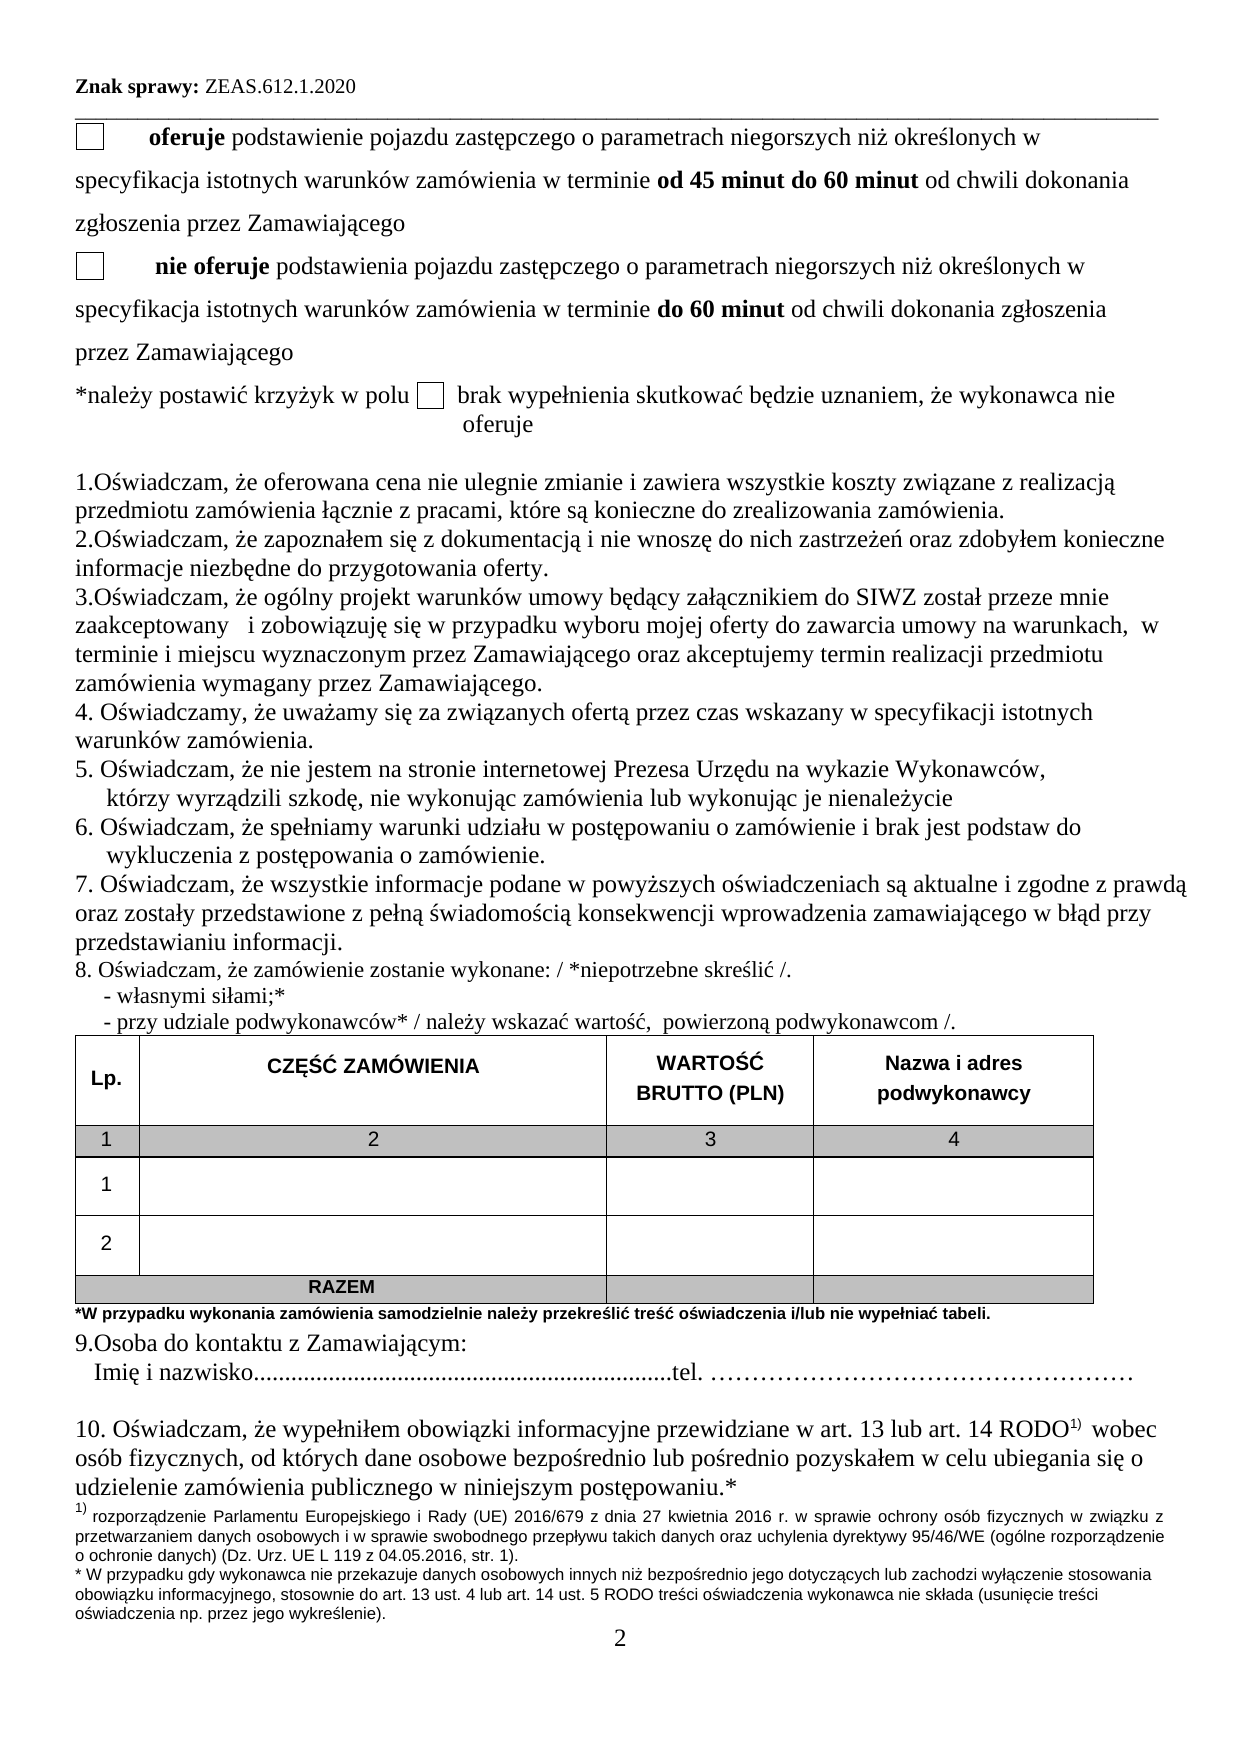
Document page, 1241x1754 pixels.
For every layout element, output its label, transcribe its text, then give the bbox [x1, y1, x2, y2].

text 7. Oświadczam, że wszystkie informacje podane w powyższych oświadczeniach są aktualne i zgodne z prawdą oraz zostały przedstawione z pełną świadomością konsekwencji wprowadzenia zamawiającego w błąd przy przedstawianiu informacji. [75, 869, 1195, 956]
text 9.Osoba do kontaktu z Zamawiającym: [75, 1328, 1195, 1357]
text 8. Oświadczam, że zamówienie zostanie wykonane: / *niepotrzebne skreślić /. [75, 956, 1195, 982]
table_cell RAZEM [76, 1276, 606, 1303]
table_header WARTOŚĆ BRUTTO (PLN) [607, 1036, 813, 1125]
text 5. Oświadczam, że nie jestem na stronie internetowej Prezesa Urzędu na wykazie Wykonawców, [75, 754, 1195, 783]
text *należy postawić krzyżyk w polu brak wypełnienia skutkować będzie uznaniem, że wykonawca nie [75, 381, 1165, 409]
table_cell 2 [76, 1216, 139, 1274]
text nie oferuje podstawienia pojazdu zastępczego o parametrach niegorszych niż określonych w specyfikacja istotnych warunków zamówienia w terminie do 60 minut od chwili dokonania zgłoszenia przez Zamawiającego [75, 251, 1165, 366]
text 4. Oświadczamy, że uważamy się za związanych ofertą przez czas wskazany w specyfikacji istotnych warunków zamówienia. [75, 697, 1195, 754]
text 2.Oświadczam, że zapoznałem się z dokumentacją i nie wnoszę do nich zastrzeżeń oraz zdobyłem konieczne informacje niezbędne do przygotowania oferty. [75, 524, 1195, 582]
text - własnymi siłami;* [75, 982, 1195, 1008]
table_cell 4 [814, 1126, 1093, 1156]
table_cell 2 [140, 1126, 606, 1156]
table_header Lp. [76, 1036, 139, 1125]
text oferuje [75, 409, 1165, 438]
table_cell [140, 1216, 606, 1274]
table_cell [814, 1158, 1093, 1215]
text 1.Oświadczam, że oferowana cena nie ulegnie zmianie i zawiera wszystkie koszty związane z realizacją przedmiotu zamówienia łącznie z pracami, które są konieczne do zrealizowania zamówienia. [75, 467, 1195, 524]
text Imię i nazwisko...................................................................tel. …………………………………………… [75, 1357, 1165, 1386]
table_cell 1 [76, 1126, 139, 1156]
text 1) rozporządzenie Parlamentu Europejskiego i Rady (UE) 2016/679 z dnia 27 kwietnia 2016 r. w sprawie ochrony osób fizycznych w związku z przetwarzaniem danych osobowych i w sprawie swobodnego przepływu takich danych oraz uchylenia dyrektywy 95/46/WE (ogólne rozporządzenie o ochronie danych) (Dz. Urz. UE L 119 z 04.05.2016, str. 1). [75, 1501, 1165, 1565]
text 10. Oświadczam, że wypełniłem obowiązki informacyjne przewidziane w art. 13 lub art. 14 RODO1) wobec osób fizycznych, od których dane osobowe bezpośrednio lub pośrednio pozyskałem w celu ubiegania się o udzielenie zamówienia publicznego w niniejszym postępowaniu.* [75, 1414, 1165, 1501]
table_cell [607, 1216, 813, 1274]
text 3.Oświadczam, że ogólny projekt warunków umowy będący załącznikiem do SIWZ został przeze mnie zaakceptowany i zobowiązuję się w przypadku wyboru mojej oferty do zawarcia umowy na warunkach, w terminie i miejscu wyznaczonym przez Zamawiającego oraz akceptujemy termin realizacji przedmiotu zamówienia wymagany przez Zamawiającego. [75, 582, 1195, 697]
text wykluczenia z postępowania o zamówienie. [75, 841, 1195, 869]
table_cell [814, 1276, 1093, 1303]
table_cell [607, 1158, 813, 1215]
table_cell [814, 1216, 1093, 1274]
text *W przypadku wykonania zamówienia samodzielnie należy przekreślić treść oświadczenia i/lub nie wypełniać tabeli. [75, 1304, 1165, 1323]
table_cell [140, 1158, 606, 1215]
text 6. Oświadczam, że spełniamy warunki udziału w postępowaniu o zamówienie i brak jest podstaw do [75, 812, 1195, 841]
table_header Nazwa i adres podwykonawcy [814, 1036, 1093, 1125]
table_cell 1 [76, 1158, 139, 1215]
table_cell [607, 1276, 813, 1303]
text * W przypadku gdy wykonawca nie przekazuje danych osobowych innych niż bezpośrednio jego dotyczących lub zachodzi wyłączenie stosowania obowiązku informacyjnego, stosownie do art. 13 ust. 4 lub art. 14 ust. 5 RODO treści oświadczenia wykonawca nie składa (usunięcie treści oświadczenia np. przez jego wykreślenie). [75, 1565, 1165, 1623]
table_cell 3 [607, 1126, 813, 1156]
text oferuje podstawienie pojazdu zastępczego o parametrach niegorszych niż określonych w specyfikacja istotnych warunków zamówienia w terminie od 45 minut do 60 minut od chwili dokonania zgłoszenia przez Zamawiającego [75, 122, 1165, 237]
text którzy wyrządzili szkodę, nie wykonując zamówienia lub wykonując je nienależycie [75, 783, 1195, 812]
text - przy udziale podwykonawców* / należy wskazać wartość, powierzoną podwykonawcom /. [75, 1008, 1195, 1035]
table_header CZĘŚĆ ZAMÓWIENIA [140, 1036, 606, 1125]
